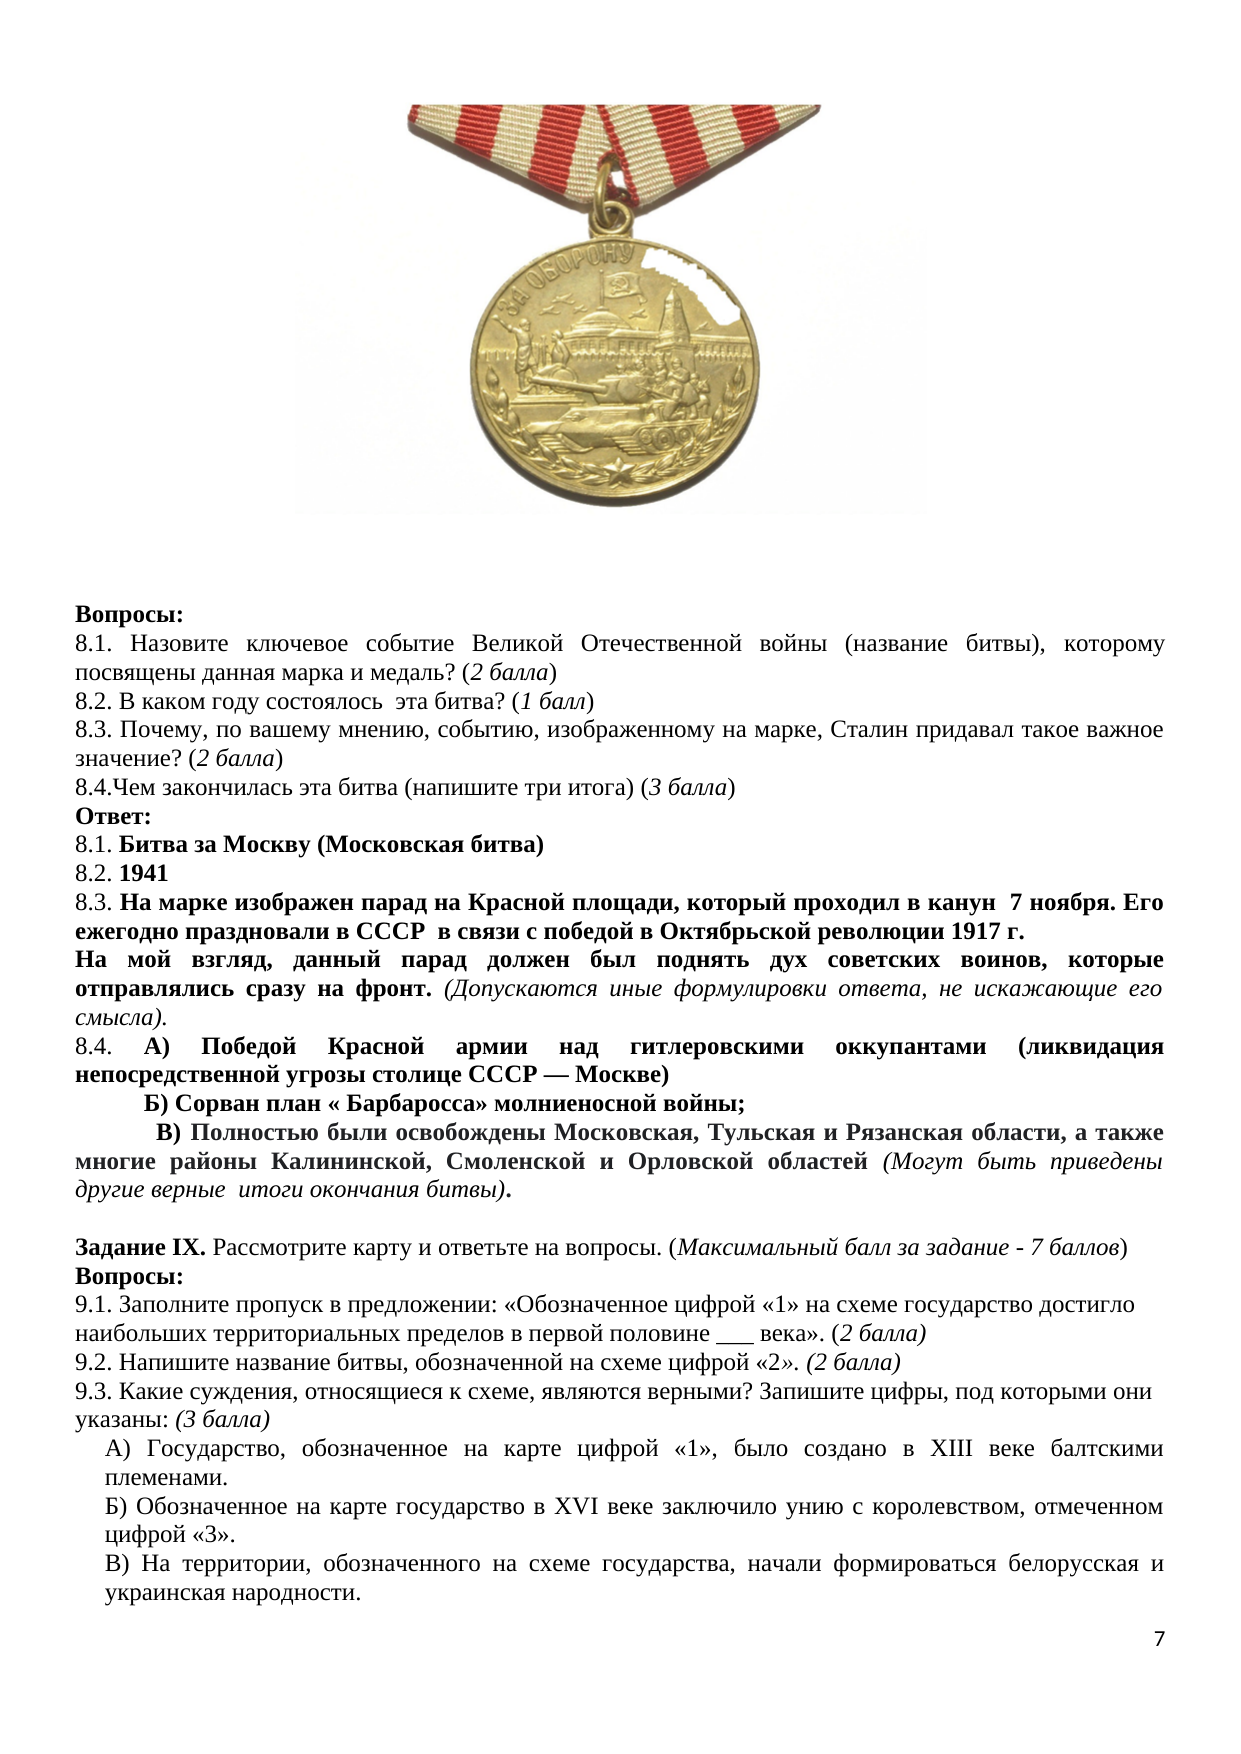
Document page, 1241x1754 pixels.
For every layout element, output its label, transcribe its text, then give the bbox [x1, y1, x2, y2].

text 8.1. Назовите ключевое событие Великой Отечественной войны (название битвы), которому посвящены данная марка и медаль? (2 балла) [75, 628, 1165, 686]
text Б) Обозначенное на карте государство в XVI веке заключило унию с королевством, отмеченном цифрой «3». [104, 1491, 1165, 1548]
text 9.2. Напишите название битвы, обозначенной на схеме цифрой «2». (2 балла) [75, 1347, 1165, 1376]
text 8.2. В каком году состоялось эта битва? (1 балл) [75, 686, 1165, 714]
text 8.3. На марке изображен парад на Красной площади, который проходил в канун 7 ноября. Его ежегодно праздновали в СССР в связи с победой в Октябрьской революции 1917 г. [75, 887, 1165, 944]
text В) На территории, обозначенного на схеме государства, начали формироваться белорусская и украинская народности. [104, 1548, 1165, 1606]
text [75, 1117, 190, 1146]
text На мой взгляд, данный парад должен был поднять дух советских воинов, которые отправлялись сразу на фронт. (Допускаются иные формулировки ответа, не искажающие его смысла). [75, 944, 1165, 1031]
picture [295, 75, 928, 546]
text 9.1. Заполните пропуск в предложении: «Обозначенное цифрой «1» на схеме государство достигло наибольших территориальных пределов в первой половине ___ века». (2 балла) [75, 1289, 1165, 1347]
text 8.1. Битва за Москву (Московская битва) [75, 829, 1165, 858]
text 8.4. А) Победой Красной армии над гитлеровскими оккупантами (ликвидация непосредственной угрозы столице СССР — Москве) [75, 1031, 1165, 1088]
text Ответ: [75, 801, 1165, 829]
text Вопросы: [75, 599, 1165, 628]
text Вопросы: [75, 1261, 1165, 1289]
table_cell [284, 75, 956, 571]
text 8.4.Чем закончилась эта битва (напишите три итога) (3 балла) [75, 772, 1165, 801]
text Б) Сорван план « Барбаросса» молниеносной войны; [75, 1088, 1165, 1117]
text 8.3. Почему, по вашему мнению, событию, изображенному на марке, Сталин придавал такое важное значение? (2 балла) [75, 714, 1165, 772]
text Задание IX. Рассмотрите карту и ответьте на вопросы. (Максимальный балл за задание - 7 баллов) [75, 1232, 1165, 1261]
text 8.2. 1941 [75, 858, 1165, 887]
text В) Полностью были освобождены Московская, Тульская и Рязанская области, а также многие районы Калининской, Смоленской и Орловской областей (Могут быть приведены другие верные итоги окончания битвы). [75, 1146, 1165, 1203]
text А) Государство, обозначенное на карте цифрой «1», было создано в XIII веке балтскими племенами. [104, 1433, 1165, 1491]
text 9.3. Какие суждения, относящиеся к схеме, являются верными? Запишите цифры, под которыми они указаны: (3 балла) [75, 1376, 1165, 1433]
